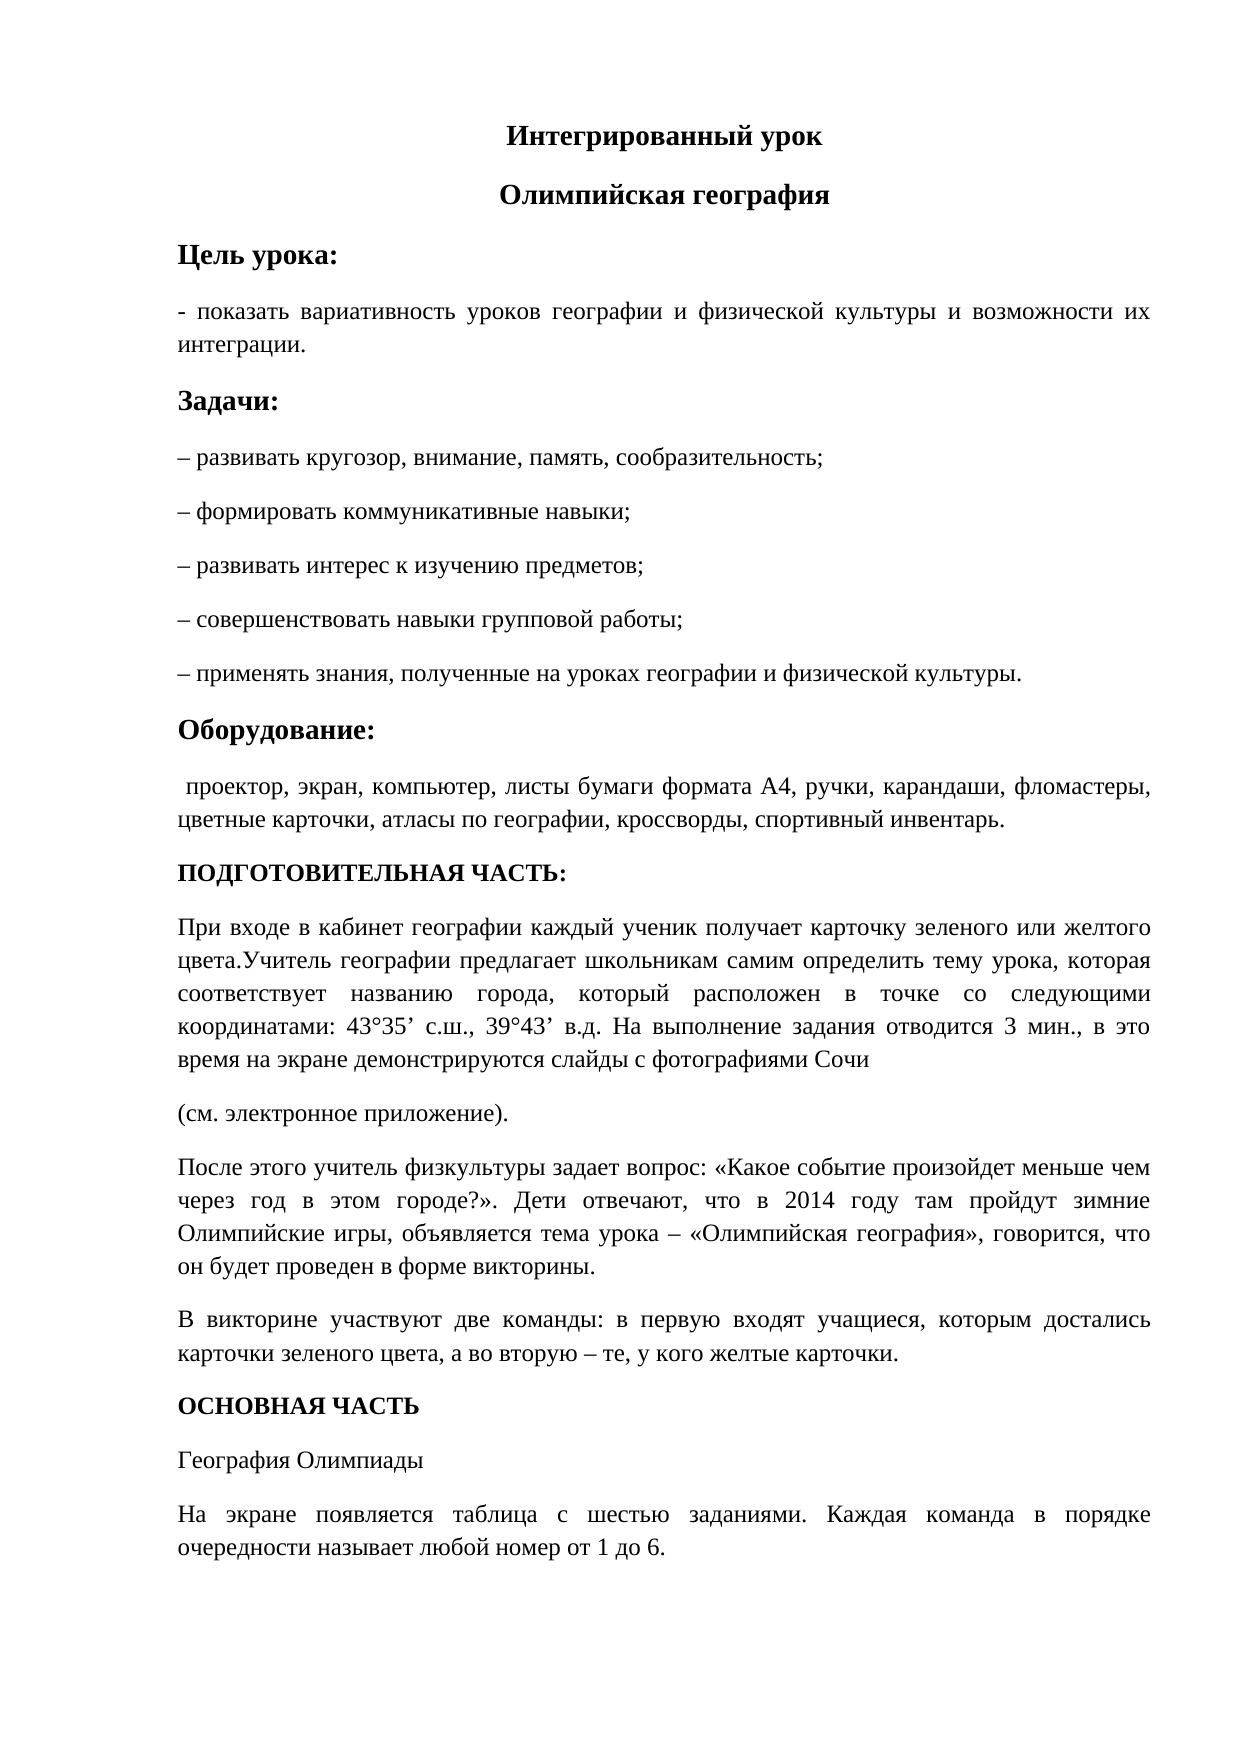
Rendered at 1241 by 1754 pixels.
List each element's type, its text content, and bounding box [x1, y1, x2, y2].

text В викторине участвуют две команды: в первую входят учащиеся, которым достались карточки зеленого цвета, а во вторую – те, у кого желтые карточки. [177, 1304, 1152, 1366]
text – развивать кругозор, внимание, память, сообразительность; [177, 442, 1152, 471]
text проектор, экран, компьютер, листы бумаги формата А4, ручки, карандаши, фломастеры, цветные карточки, атласы по географии, кроссворды, спортивный инвентарь. [177, 771, 1152, 833]
text После этого учитель физкультуры задает вопрос: «Какое событие произойдет меньше чем через год в этом городе?». Дети отвечают, что в 2014 году там пройдут зимние Олимпийские игры, объявляется тема урока – «Олимпийская география», говорится, что он будет проведен в форме викторины. [177, 1152, 1152, 1279]
text ОСНОВНАЯ ЧАСТЬ [177, 1391, 1152, 1420]
text – совершенствовать навыки групповой работы; [177, 604, 1152, 633]
text Олимпийская география [177, 177, 1152, 211]
text Задачи: [177, 383, 1152, 417]
text ПОДГОТОВИТЕЛЬНАЯ ЧАСТЬ: [177, 858, 1152, 887]
text – формировать коммуникативные навыки; [177, 496, 1152, 525]
text При входе в кабинет географии каждый ученик получает карточку зеленого или желтого цвета.Учитель географии предлагает школьникам самим определить тему урока, которая соответствует названию города, который расположен в точке со следующими координатами: 43°35’ с.ш., 39°43’ в.д. На выполнение задания отводится 3 мин., в это время на экране демонстрируются слайды с фотографиями Сочи [177, 912, 1152, 1073]
text – применять знания, полученные на уроках географии и физической культуры. [177, 658, 1152, 687]
text Интегрированный урок [177, 118, 1152, 152]
text Цель урока: [177, 237, 1152, 270]
text - показать вариативность уроков географии и физической культуры и возможности их интеграции. [177, 296, 1152, 358]
text – развивать интерес к изучению предметов; [177, 550, 1152, 579]
text География Олимпиады [177, 1445, 1152, 1474]
text Оборудование: [177, 712, 1152, 745]
text На экране появляется таблица с шестью заданиями. Каждая команда в порядке очередности называет любой номер от 1 до 6. [177, 1499, 1152, 1561]
text (см. электронное приложение). [177, 1098, 1152, 1127]
